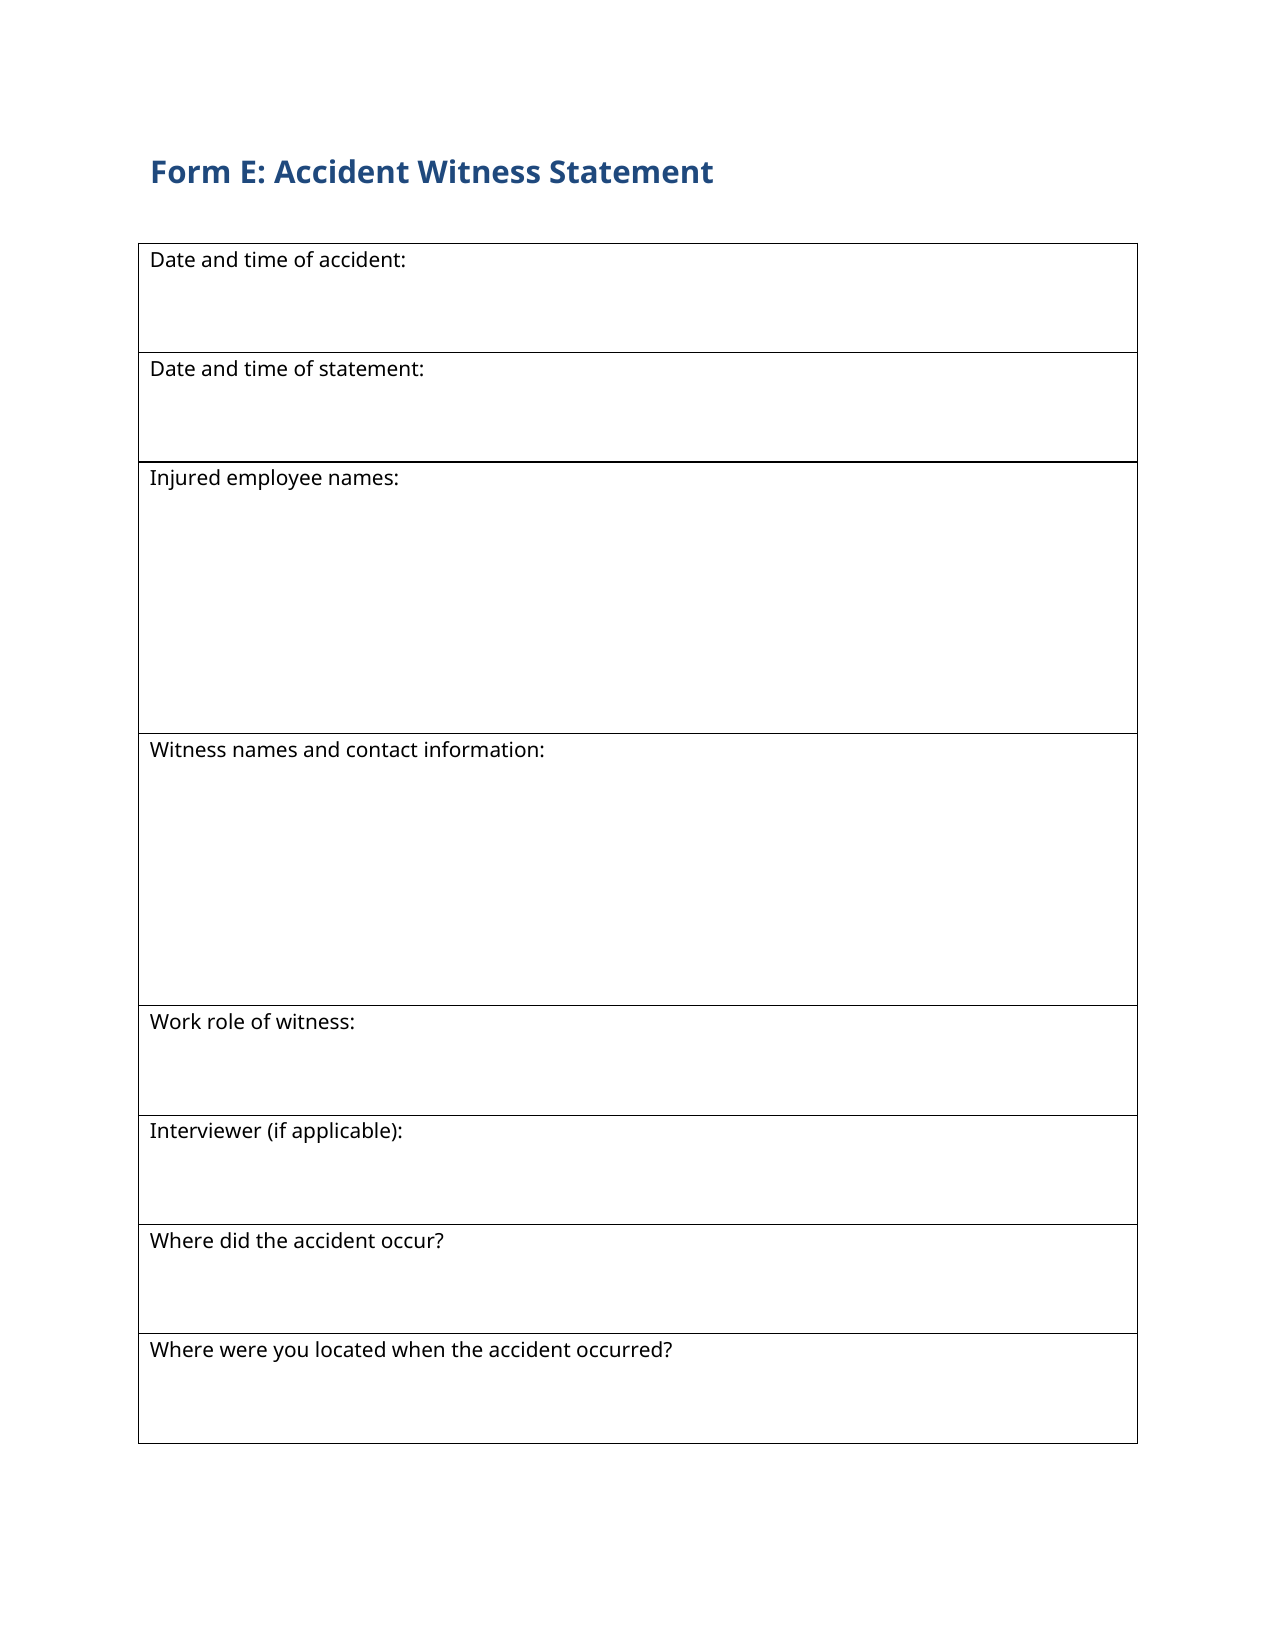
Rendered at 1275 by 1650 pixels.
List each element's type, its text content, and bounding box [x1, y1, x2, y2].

table_cell Where were you located when the accident occurred? [139, 1334, 1137, 1443]
table_cell Witness names and contact information: [139, 734, 1137, 1005]
table_cell Work role of witness: [139, 1006, 1137, 1114]
table_cell Injured employee names: [139, 463, 1137, 733]
table_cell Date and time of statement: [139, 353, 1137, 461]
subtitle Form E: Accident Witness Statement [150, 150, 1125, 193]
table_cell Interviewer (if applicable): [139, 1116, 1137, 1224]
table_header Date and time of accident: [139, 244, 1137, 352]
table_cell Where did the accident occur? [139, 1225, 1137, 1333]
